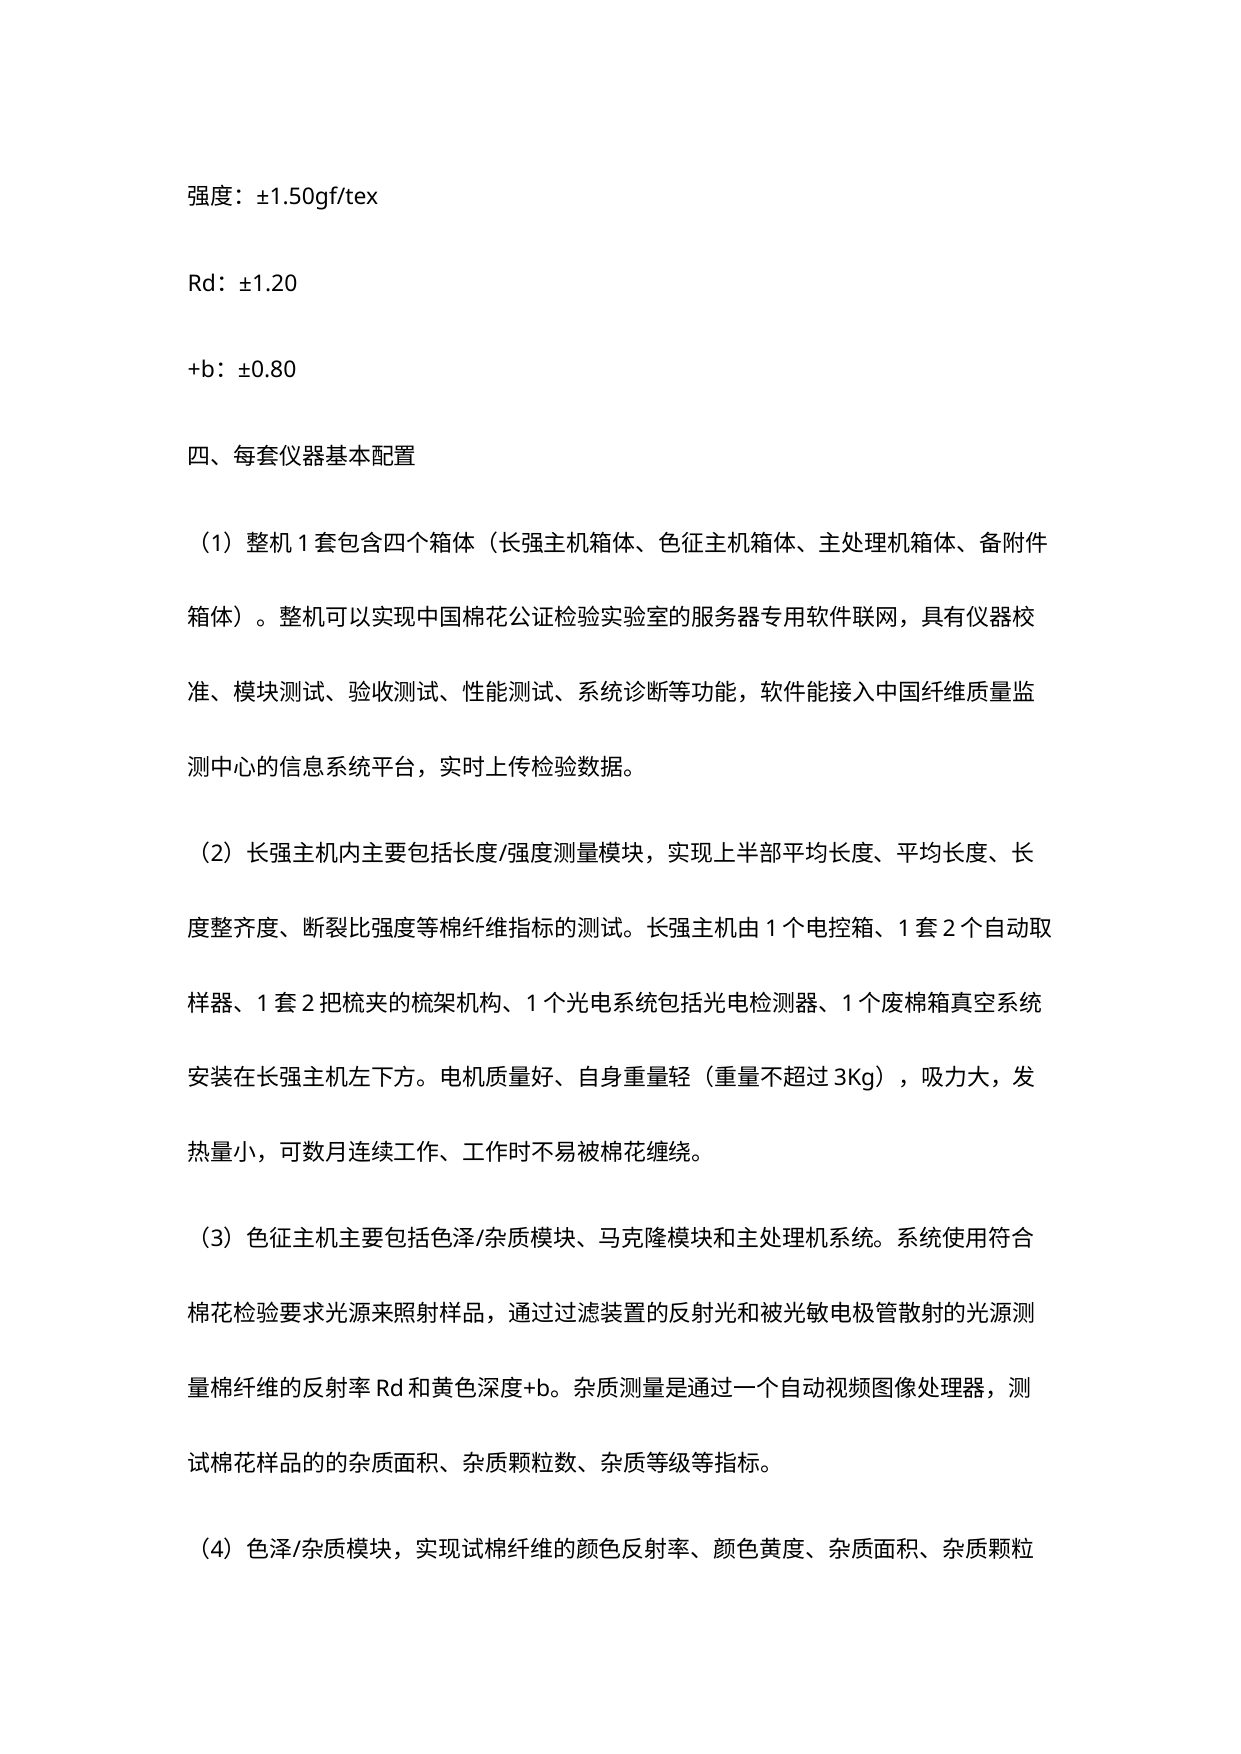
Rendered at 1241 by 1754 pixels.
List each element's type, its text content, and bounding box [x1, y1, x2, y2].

text （3）色征主机主要包括色泽/杂质模块、马克隆模块和主处理机系统。系统使用符合棉花检验要求光源来照射样品，通过过滤装置的反射光和被光敏电极管散射的光源测量棉纤维的反射率Rd和黄色深度+b。杂质测量是通过一个自动视频图像处理器，测试棉花样品的的杂质面积、杂质颗粒数、杂质等级等指标。 [187, 1204, 1053, 1493]
text 强度：±1.50gf/tex [187, 162, 1053, 227]
text Rd：±1.20 [187, 249, 1053, 314]
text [187, 1515, 1053, 1580]
text 四、每套仪器基本配置 [187, 422, 1053, 487]
text （1）整机1套包含四个箱体（长强主机箱体、色征主机箱体、主处理机箱体、备附件箱体）。整机可以实现中国棉花公证检验实验室的服务器专用软件联网，具有仪器校准、模块测试、验收测试、性能测试、系统诊断等功能，软件能接入中国纤维质量监测中心的信息系统平台，实时上传检验数据。 [187, 508, 1053, 798]
text +b：±0.80 [187, 335, 1053, 400]
text （2）长强主机内主要包括长度/强度测量模块，实现上半部平均长度、平均长度、长度整齐度、断裂比强度等棉纤维指标的测试。长强主机由1个电控箱、1套2个自动取样器、1套2把梳夹的梳架机构、1个光电系统包括光电检测器、1个废棉箱真空系统安装在长强主机左下方。电机质量好、自身重量轻（重量不超过3Kg），吸力大，发热量小，可数月连续工作、工作时不易被棉花缠绕。 [187, 819, 1053, 1183]
